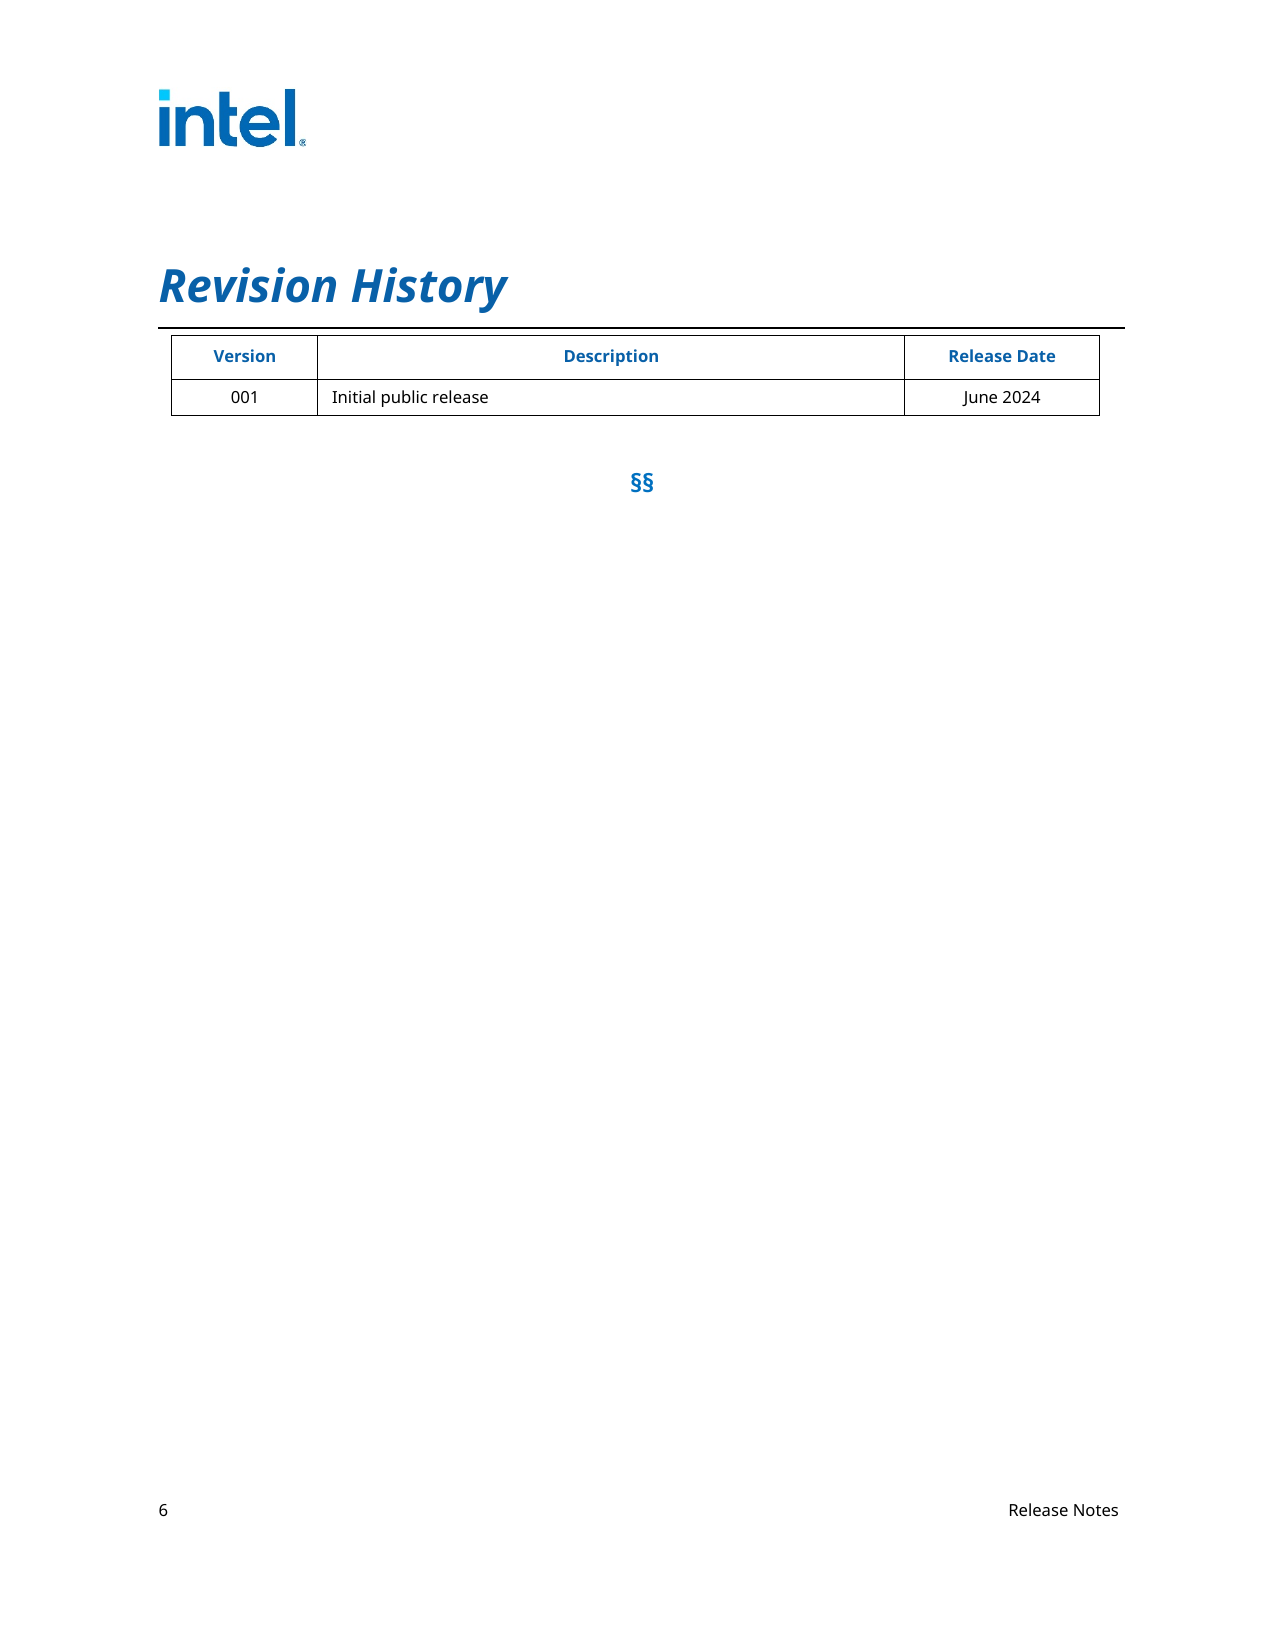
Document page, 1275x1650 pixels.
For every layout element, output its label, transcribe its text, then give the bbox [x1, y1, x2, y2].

table_header Release Date [905, 336, 1099, 379]
table_cell 001 [172, 380, 317, 415]
table_header Description [318, 336, 904, 379]
text §§ [159, 466, 1125, 500]
subtitle Revision History [158, 254, 1125, 327]
picture [158, 87, 307, 148]
table_cell June 2024 [905, 380, 1099, 415]
table_header Version [172, 336, 317, 379]
table_cell Initial public release [318, 380, 904, 415]
